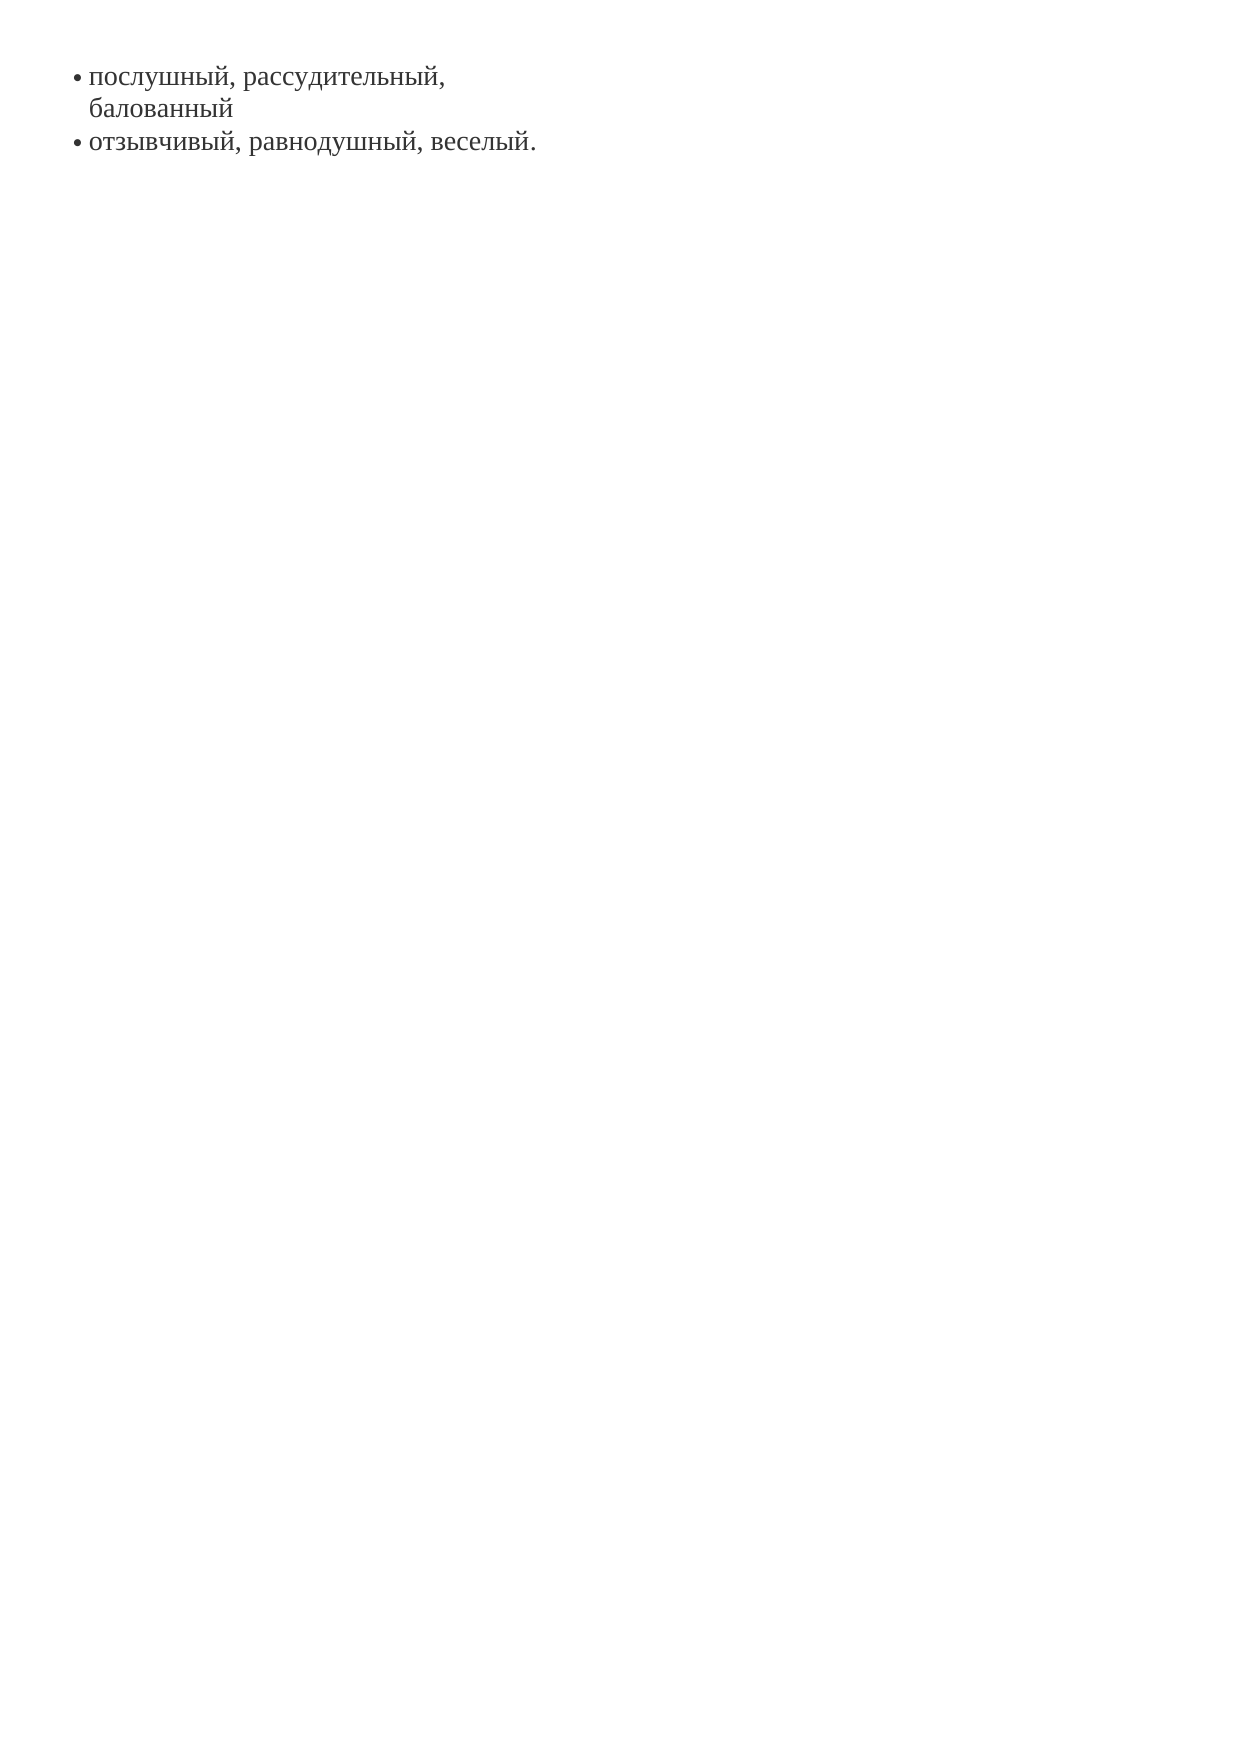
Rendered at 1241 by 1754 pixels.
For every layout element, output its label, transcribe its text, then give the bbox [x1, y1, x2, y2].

list отзывчивый, равнодушный, веселый. [74, 124, 591, 156]
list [74, 59, 591, 124]
